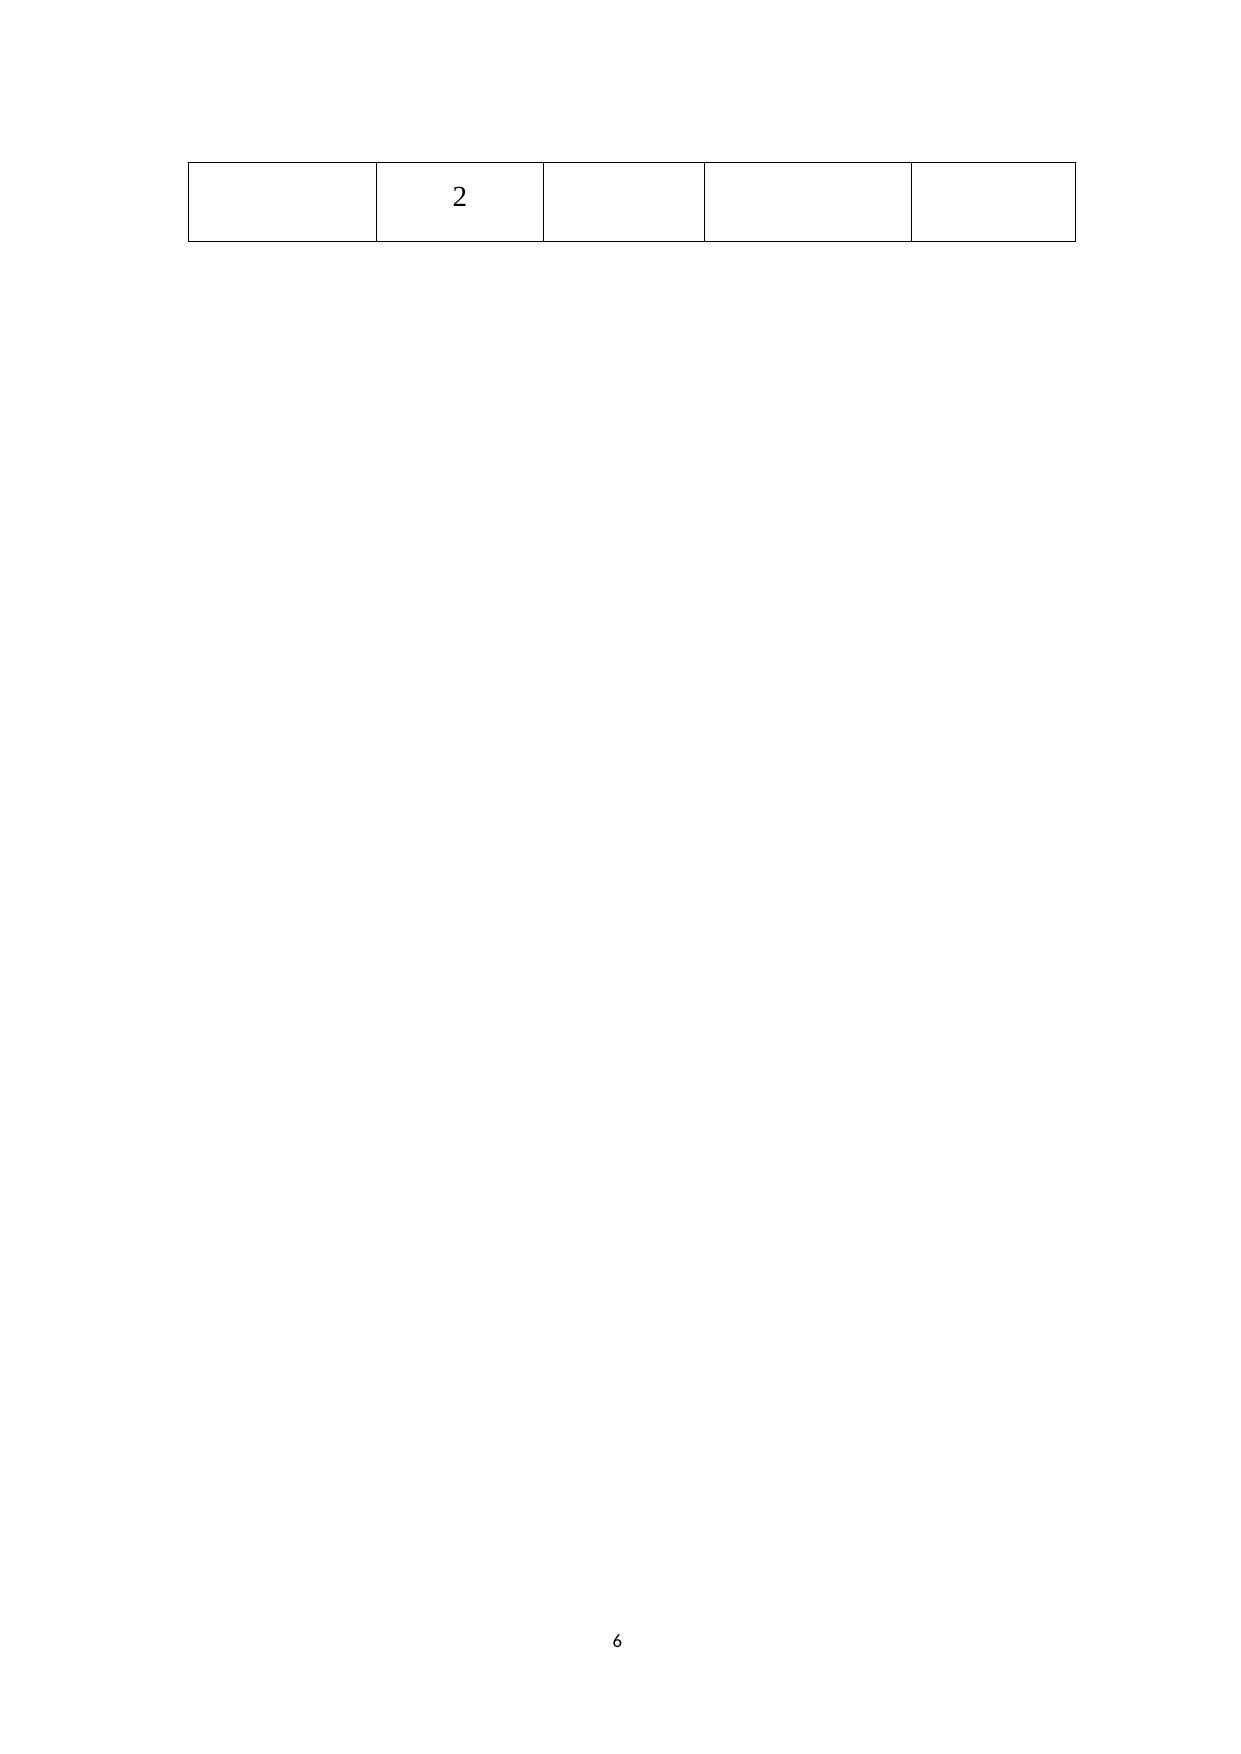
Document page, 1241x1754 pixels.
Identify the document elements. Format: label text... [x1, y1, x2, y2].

table_cell [912, 163, 1075, 241]
table_cell [544, 163, 704, 241]
table_cell 2 [377, 163, 543, 241]
table_cell [705, 163, 911, 241]
